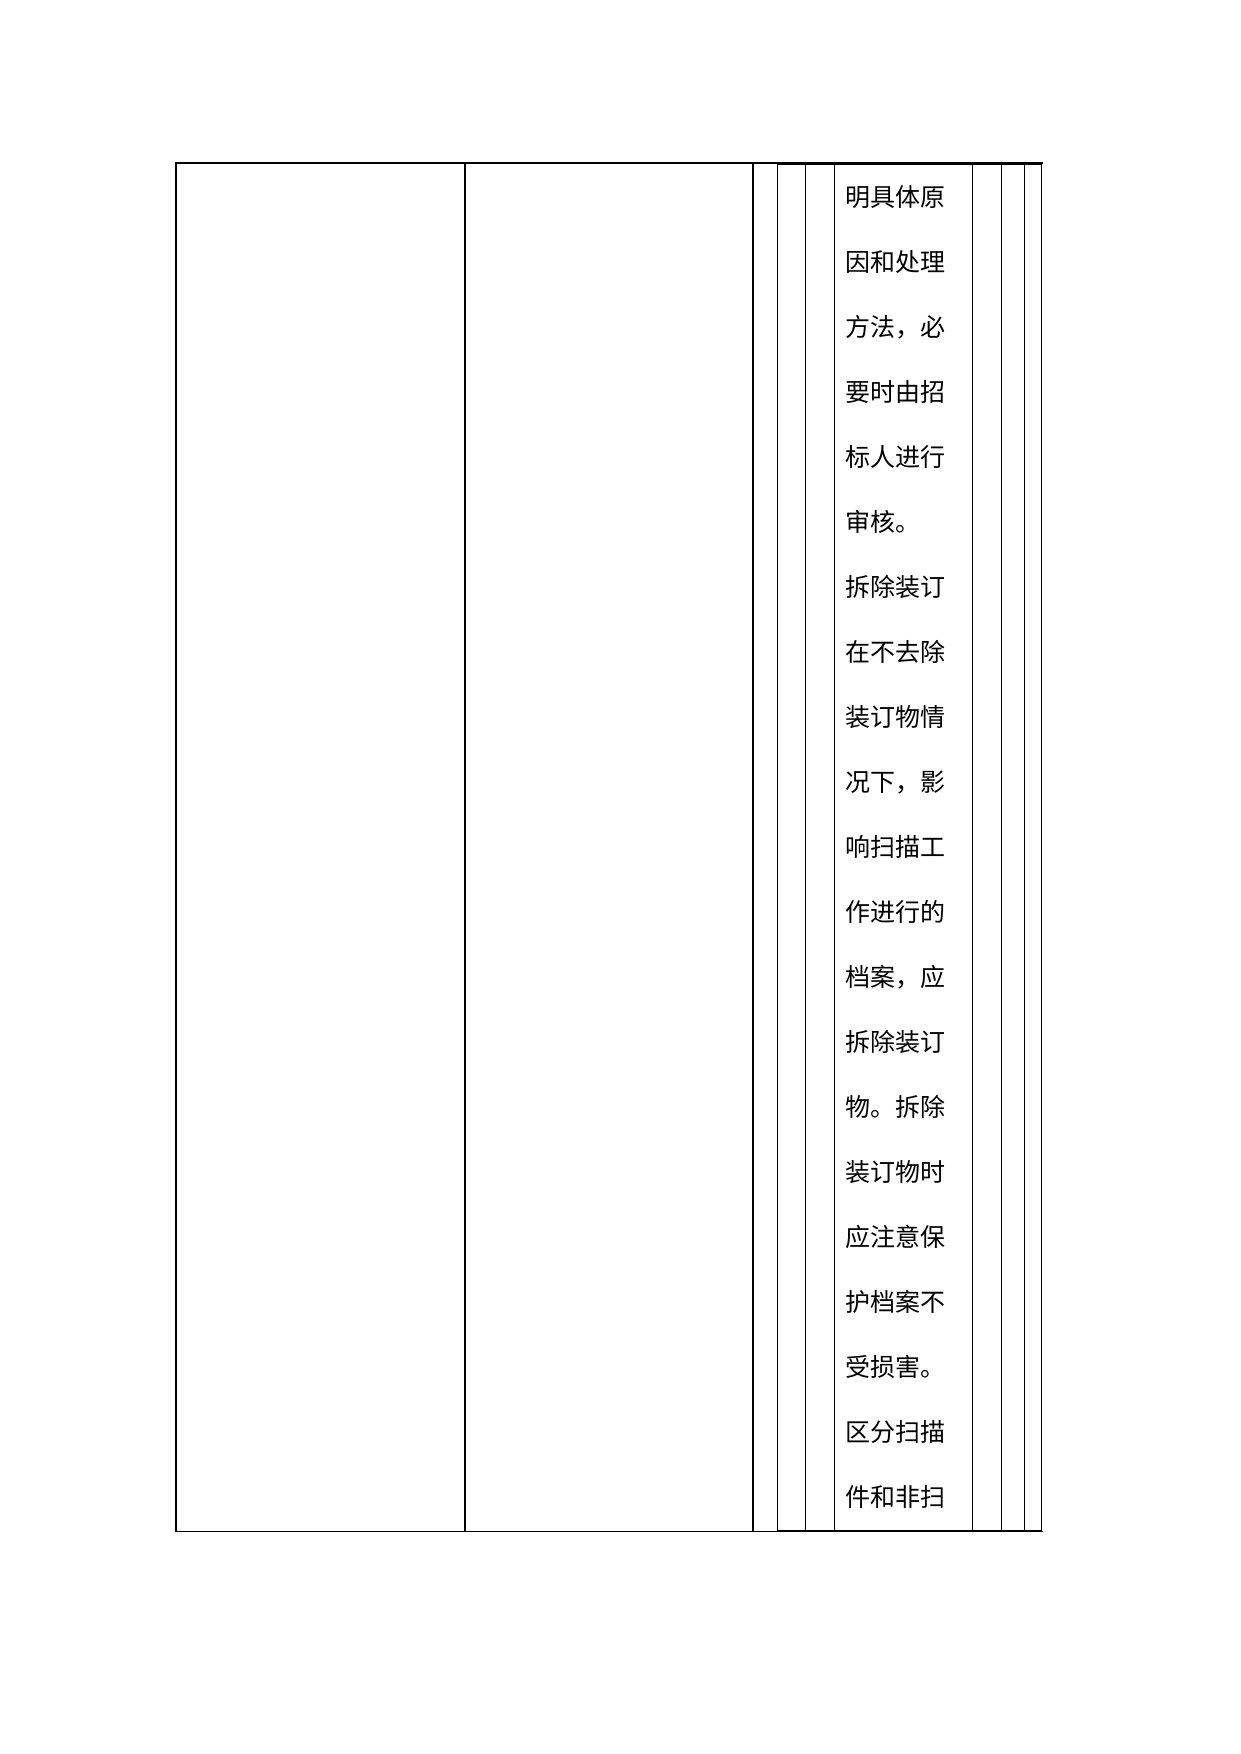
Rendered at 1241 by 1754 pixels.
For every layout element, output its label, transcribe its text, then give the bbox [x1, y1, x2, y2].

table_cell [835, 165, 972, 1530]
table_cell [806, 165, 834, 1530]
table_cell 1 [177, 164, 464, 1531]
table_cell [754, 164, 777, 1531]
table_cell [466, 164, 752, 1531]
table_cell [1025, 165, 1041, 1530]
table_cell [778, 165, 805, 1530]
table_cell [973, 165, 1001, 1530]
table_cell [1002, 165, 1024, 1530]
